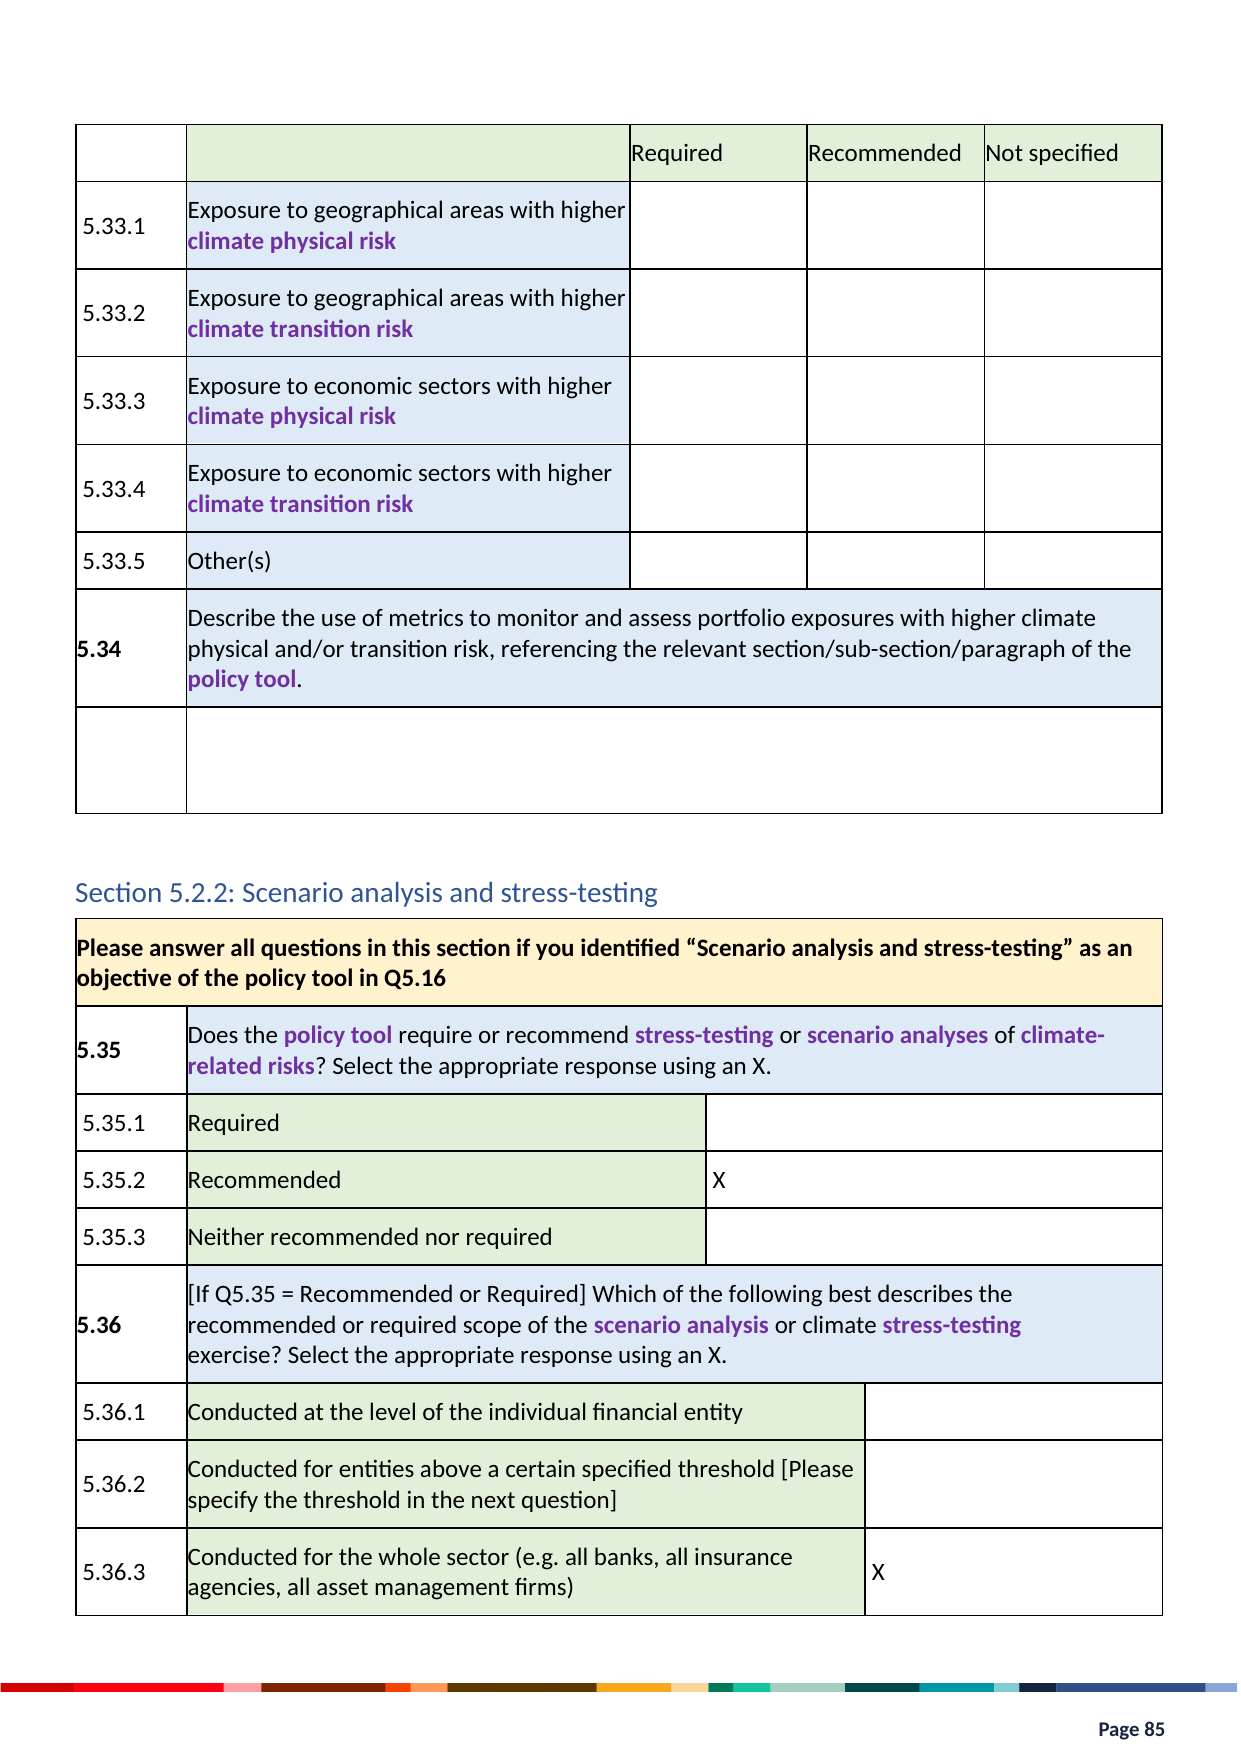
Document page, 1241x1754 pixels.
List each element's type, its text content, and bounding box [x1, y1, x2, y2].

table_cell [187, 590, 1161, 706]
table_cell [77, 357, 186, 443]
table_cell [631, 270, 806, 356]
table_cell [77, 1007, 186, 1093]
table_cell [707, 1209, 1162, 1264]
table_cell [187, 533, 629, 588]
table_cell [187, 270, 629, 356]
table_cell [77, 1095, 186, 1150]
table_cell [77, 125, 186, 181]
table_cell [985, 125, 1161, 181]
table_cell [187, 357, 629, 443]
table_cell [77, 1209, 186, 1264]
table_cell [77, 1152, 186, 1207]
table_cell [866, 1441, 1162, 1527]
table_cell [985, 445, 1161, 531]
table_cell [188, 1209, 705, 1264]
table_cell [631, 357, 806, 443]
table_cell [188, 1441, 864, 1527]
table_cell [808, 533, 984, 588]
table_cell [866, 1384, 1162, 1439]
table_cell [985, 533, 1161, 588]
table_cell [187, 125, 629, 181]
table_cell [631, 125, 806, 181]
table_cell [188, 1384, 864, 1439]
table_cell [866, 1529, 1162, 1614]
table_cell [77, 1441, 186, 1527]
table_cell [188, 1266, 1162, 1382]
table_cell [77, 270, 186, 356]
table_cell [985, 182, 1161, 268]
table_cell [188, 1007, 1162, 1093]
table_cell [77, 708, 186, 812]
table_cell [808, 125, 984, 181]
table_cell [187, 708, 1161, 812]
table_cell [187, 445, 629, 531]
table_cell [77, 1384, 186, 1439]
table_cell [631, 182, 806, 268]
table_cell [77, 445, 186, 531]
picture [0, 1683, 1236, 1692]
subtitle Section 5.2.2: Scenario analysis and stress-testing [75, 874, 1165, 909]
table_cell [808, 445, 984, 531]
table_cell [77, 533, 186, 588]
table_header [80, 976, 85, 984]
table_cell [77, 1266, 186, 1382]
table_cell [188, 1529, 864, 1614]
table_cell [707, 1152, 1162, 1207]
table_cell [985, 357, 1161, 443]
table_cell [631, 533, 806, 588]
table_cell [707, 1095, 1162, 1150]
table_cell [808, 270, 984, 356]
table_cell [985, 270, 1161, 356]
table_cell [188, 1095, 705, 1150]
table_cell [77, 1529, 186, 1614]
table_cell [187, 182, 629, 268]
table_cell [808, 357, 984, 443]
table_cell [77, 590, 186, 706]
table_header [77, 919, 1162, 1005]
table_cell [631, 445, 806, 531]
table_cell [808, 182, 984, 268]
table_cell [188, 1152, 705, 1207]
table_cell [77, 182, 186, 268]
